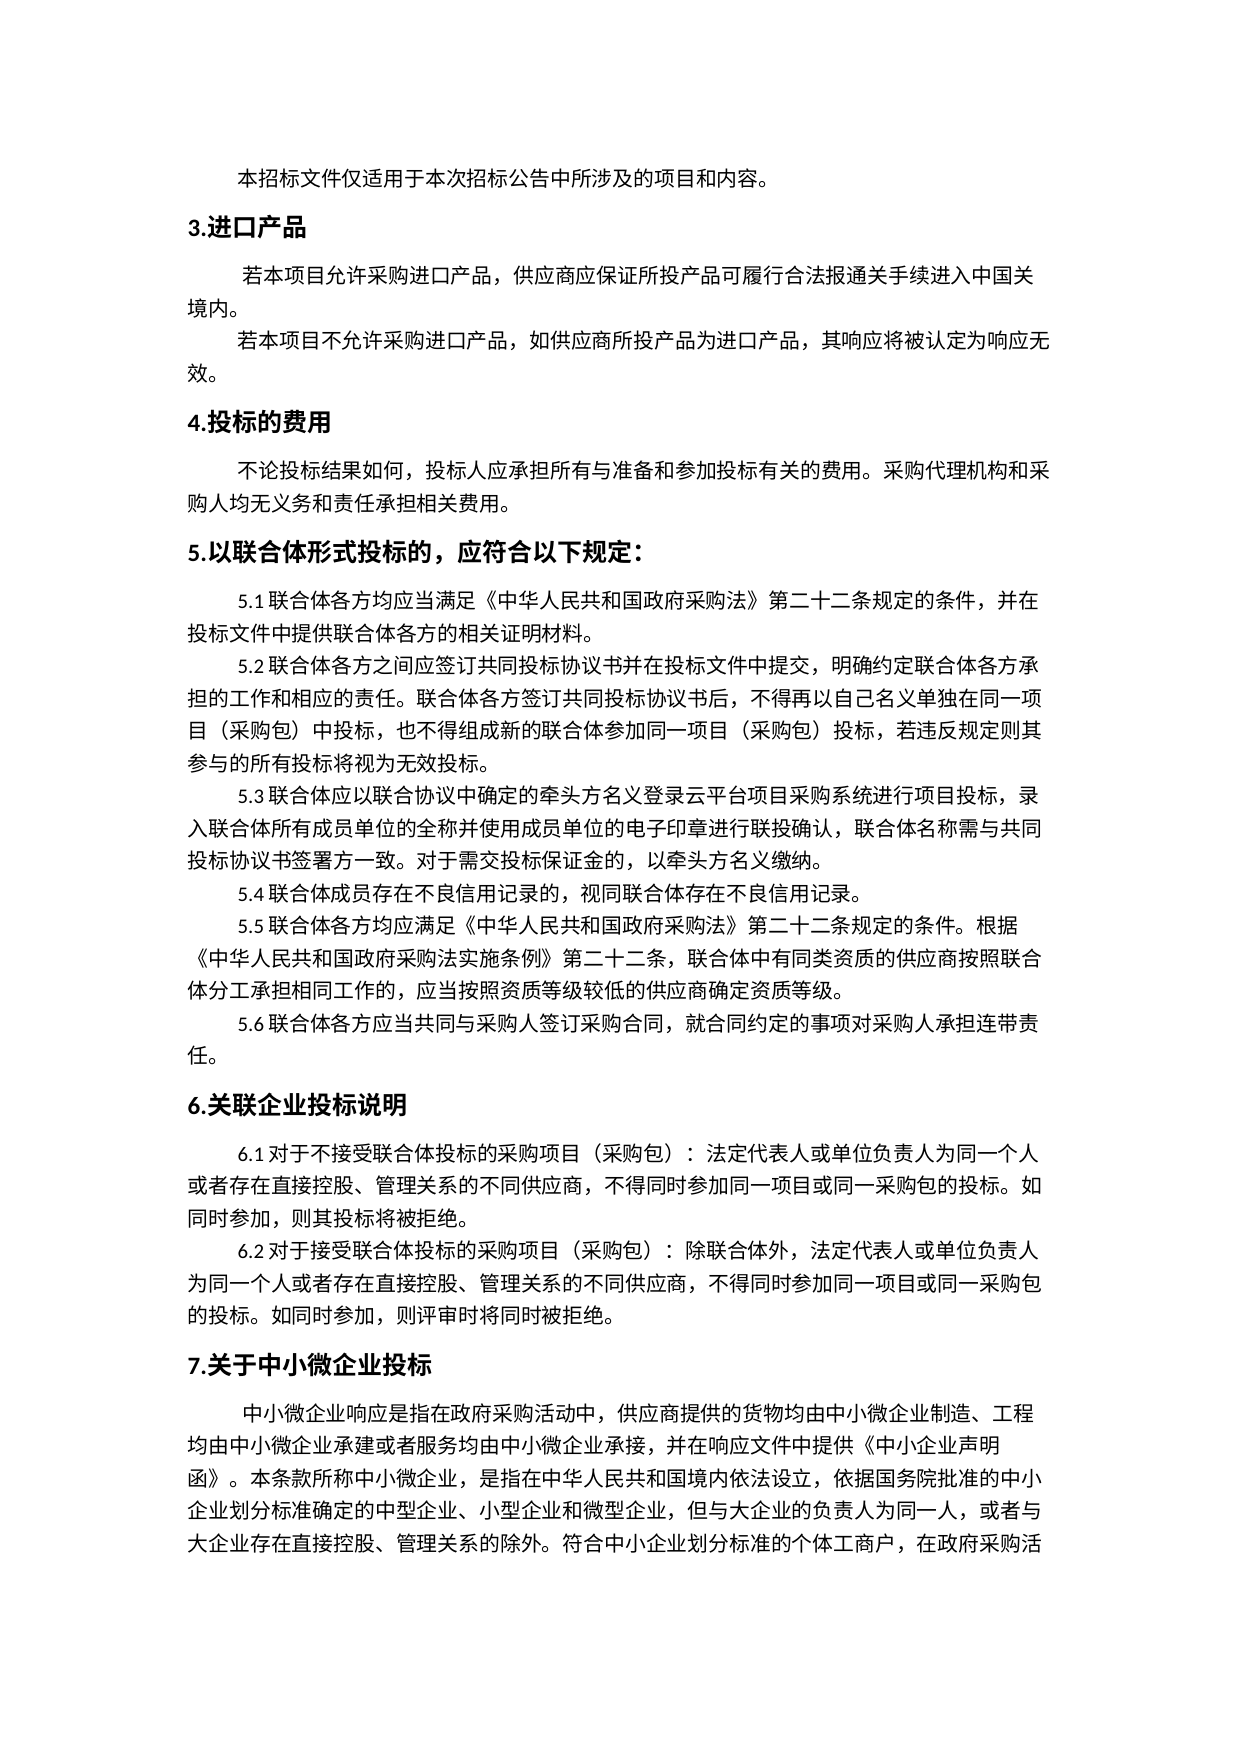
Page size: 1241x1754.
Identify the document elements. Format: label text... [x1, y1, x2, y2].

text 5.2 联合体各方之间应签订共同投标协议书并在投标文件中提交，明确约定联合体各方承担的工作和相应的责任。联合体各方签订共同投标协议书后，不得再以自己名义单独在同一项目（采购包）中投标，也不得组成新的联合体参加同一项目（采购包）投标，若违反规定则其参与的所有投标将视为无效投标。 [187, 649, 1053, 779]
text 6.2 对于接受联合体投标的采购项目（采购包）：除联合体外，法定代表人或单位负责人为同一个人或者存在直接控股、管理关系的不同供应商，不得同时参加同一项目或同一采购包的投标。如同时参加，则评审时将同时被拒绝。 [187, 1234, 1053, 1332]
text 4.投标的费用 [187, 389, 1053, 454]
text 5.以联合体形式投标的，应符合以下规定： [187, 519, 1053, 584]
text 6.1 对于不接受联合体投标的采购项目（采购包）：法定代表人或单位负责人为同一个人或者存在直接控股、管理关系的不同供应商，不得同时参加同一项目或同一采购包的投标。如同时参加，则其投标将被拒绝。 [187, 1137, 1053, 1234]
text 若本项目允许采购进口产品，供应商应保证所投产品可履行合法报通关手续进入中国关境内。 [187, 259, 1053, 324]
text 5.3 联合体应以联合协议中确定的牵头方名义登录云平台项目采购系统进行项目投标，录入联合体所有成员单位的全称并使用成员单位的电子印章进行联投确认，联合体名称需与共同投标协议书签署方一致。对于需交投标保证金的，以牵头方名义缴纳。 [187, 779, 1053, 877]
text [187, 1397, 1053, 1559]
text 5.5联合体各方均应满足《中华人民共和国政府采购法》第二十二条规定的条件。根据《中华人民共和国政府采购法实施条例》第二十二条，联合体中有同类资质的供应商按照联合体分工承担相同工作的，应当按照资质等级较低的供应商确定资质等级。 [187, 909, 1053, 1007]
text 不论投标结果如何，投标人应承担所有与准备和参加投标有关的费用。采购代理机构和采购人均无义务和责任承担相关费用。 [187, 454, 1053, 519]
text 5.4联合体成员存在不良信用记录的，视同联合体存在不良信用记录。 [187, 877, 1053, 909]
text 3.进口产品 [187, 194, 1053, 259]
text 5.6联合体各方应当共同与采购人签订采购合同，就合同约定的事项对采购人承担连带责任。 [187, 1007, 1053, 1072]
text 7.关于中小微企业投标 [187, 1332, 1053, 1397]
text 6.关联企业投标说明 [187, 1072, 1053, 1137]
text 5.1联合体各方均应当满足《中华人民共和国政府采购法》第二十二条规定的条件，并在投标文件中提供联合体各方的相关证明材料。 [187, 584, 1053, 649]
text 若本项目不允许采购进口产品，如供应商所投产品为进口产品，其响应将被认定为响应无效。 [187, 324, 1053, 389]
text 本招标文件仅适用于本次招标公告中所涉及的项目和内容。 [187, 162, 1053, 194]
